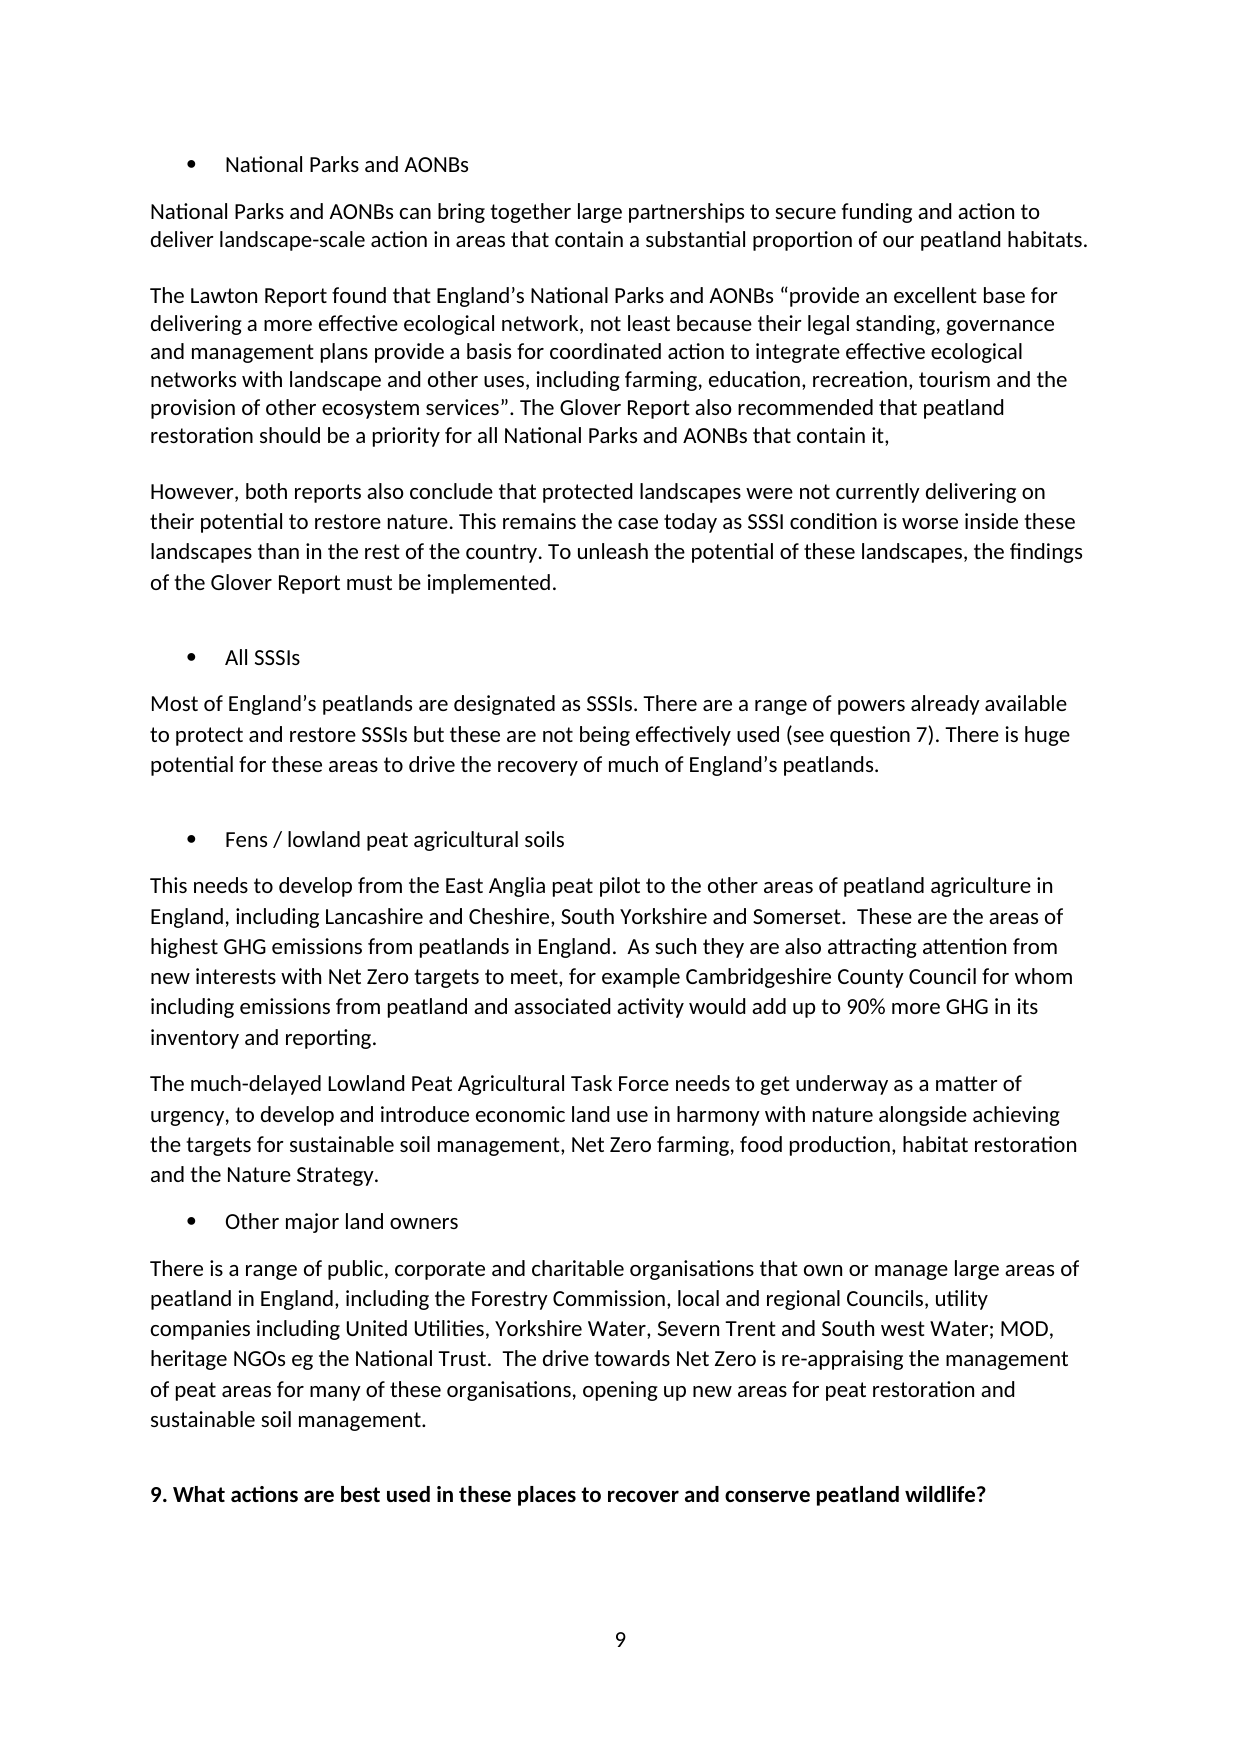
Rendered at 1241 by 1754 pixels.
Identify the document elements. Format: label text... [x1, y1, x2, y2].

list All SSSIs [187, 643, 1090, 671]
text 9. What actions are best used in these places to recover and conserve peatland wildlife? [150, 1480, 1090, 1508]
list Other major land owners [187, 1207, 1090, 1235]
text Most of England’s peatlands are designated as SSSIs. There are a range of powers already available to protect and restore SSSIs but these are not being effectively used (see question 7). There is huge potential for these areas to drive the recovery of much of England’s peatlands. [150, 689, 1090, 778]
list Fens / lowland peat agricultural soils [187, 825, 1090, 853]
list National Parks and AONBs [187, 150, 1090, 178]
text This needs to develop from the East Anglia peat pilot to the other areas of peatland agriculture in England, including Lancashire and Cheshire, South Yorkshire and Somerset. These are the areas of highest GHG emissions from peatlands in England. As such they are also attracting attention from new interests with Net Zero targets to meet, for example Cambridgeshire County Council for whom including emissions from peatland and associated activity would add up to 90% more GHG in its inventory and reporting. [150, 872, 1090, 1051]
text National Parks and AONBs can bring together large partnerships to secure funding and action to deliver landscape-scale action in areas that contain a substantial proportion of our peatland habitats. [150, 197, 1090, 253]
text The Lawton Report found that England’s National Parks and AONBs “provide an excellent base for delivering a more effective ecological network, not least because their legal standing, governance and management plans provide a basis for coordinated action to integrate effective ecological networks with landscape and other uses, including farming, education, recreation, tourism and the provision of other ecosystem services”. The Glover Report also recommended that peatland restoration should be a priority for all National Parks and AONBs that contain it, [150, 281, 1090, 449]
text There is a range of public, corporate and charitable organisations that own or manage large areas of peatland in England, including the Forestry Commission, local and regional Councils, utility companies including United Utilities, Yorkshire Water, Severn Trent and South west Water; MOD, heritage NGOs eg the National Trust. The drive towards Net Zero is re-appraising the management of peat areas for many of these organisations, opening up new areas for peat restoration and sustainable soil management. [150, 1254, 1090, 1433]
text The much-delayed Lowland Peat Agricultural Task Force needs to get underway as a matter of urgency, to develop and introduce economic land use in harmony with nature alongside achieving the targets for sustainable soil management, Net Zero farming, food production, habitat restoration and the Nature Strategy. [150, 1069, 1090, 1188]
text However, both reports also conclude that protected landscapes were not currently delivering on their potential to restore nature. This remains the case today as SSSI condition is worse inside these landscapes than in the rest of the country. To unleash the potential of these landscapes, the findings of the Glover Report must be implemented. [150, 477, 1090, 596]
